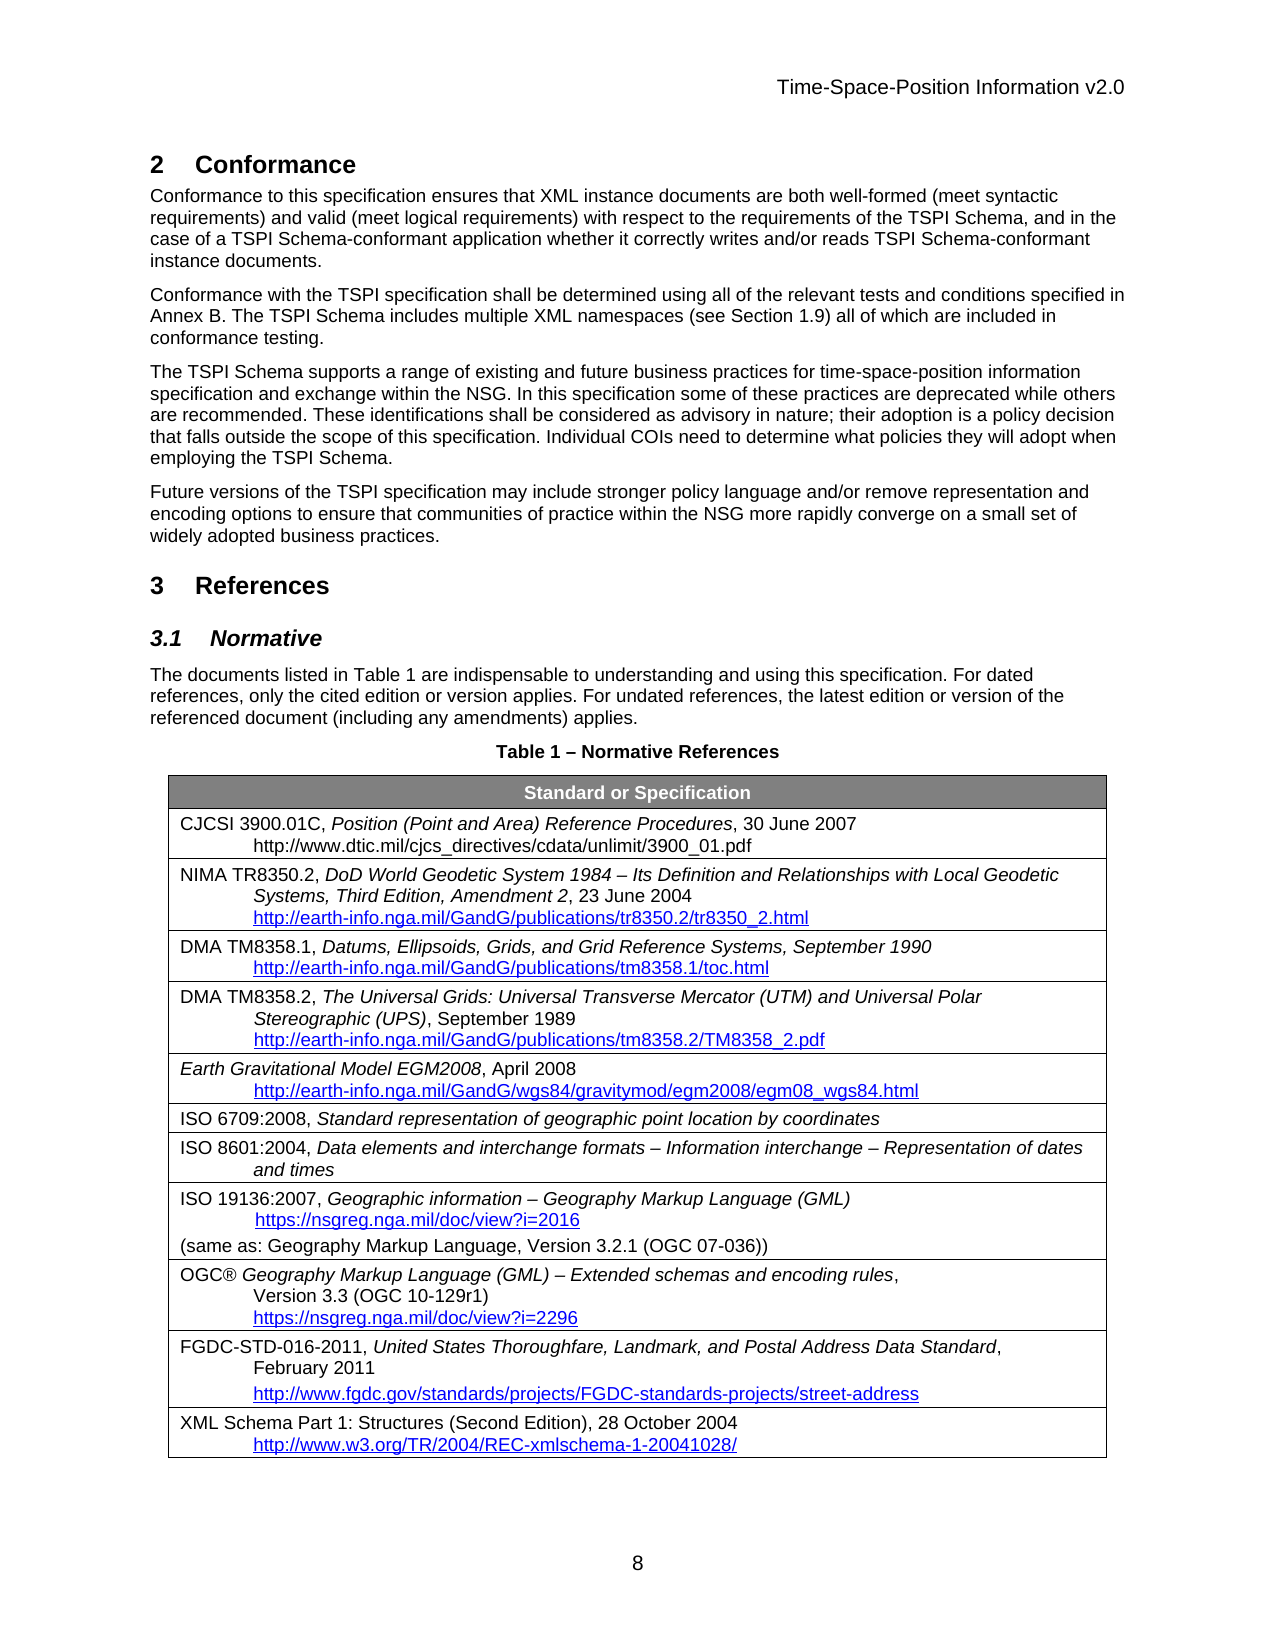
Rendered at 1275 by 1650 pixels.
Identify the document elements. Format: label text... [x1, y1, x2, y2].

text Future versions of the TSPI specification may include stronger policy language and/or remove representation and encoding options to ensure that communities of practice within the NSG more rapidly converge on a small set of widely adopted business practices. [150, 481, 1125, 546]
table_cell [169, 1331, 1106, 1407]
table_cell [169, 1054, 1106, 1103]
text Table 1 – Normative References [150, 741, 1125, 762]
text The documents listed in Table 1 are indispensable to understanding and using this specification. For dated references, only the cited edition or version applies. For undated references, the latest edition or version of the referenced document (including any amendments) applies. [150, 663, 1125, 728]
text Conformance with the TSPI specification shall be determined using all of the relevant tests and conditions specified in Annex B. The TSPI Schema includes multiple XML namespaces (see Section 1.9) all of which are included in conformance testing. [150, 284, 1125, 348]
subtitle Conformance [150, 150, 1125, 179]
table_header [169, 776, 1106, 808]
subtitle References [150, 571, 1125, 600]
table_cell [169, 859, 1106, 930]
subtitle Normative [150, 625, 1125, 651]
text Conformance to this specification ensures that XML instance documents are both well-formed (meet syntactic requirements) and valid (meet logical requirements) with respect to the requirements of the TSPI Schema, and in the case of a TSPI Schema-conformant application whether it correctly writes and/or reads TSPI Schema-conformant instance documents. [150, 185, 1125, 271]
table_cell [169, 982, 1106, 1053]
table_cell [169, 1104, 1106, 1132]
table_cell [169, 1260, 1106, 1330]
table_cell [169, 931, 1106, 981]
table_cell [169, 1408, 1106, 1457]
text The TSPI Schema supports a range of existing and future business practices for time-space-position information specification and exchange within the NSG. In this specification some of these practices are deprecated while others are recommended. These identifications shall be considered as advisory in nature; their adoption is a policy decision that falls outside the scope of this specification. Individual COIs need to determine what policies they will adopt when employing the TSPI Schema. [150, 361, 1125, 469]
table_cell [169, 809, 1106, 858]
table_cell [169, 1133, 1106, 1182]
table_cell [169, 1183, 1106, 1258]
